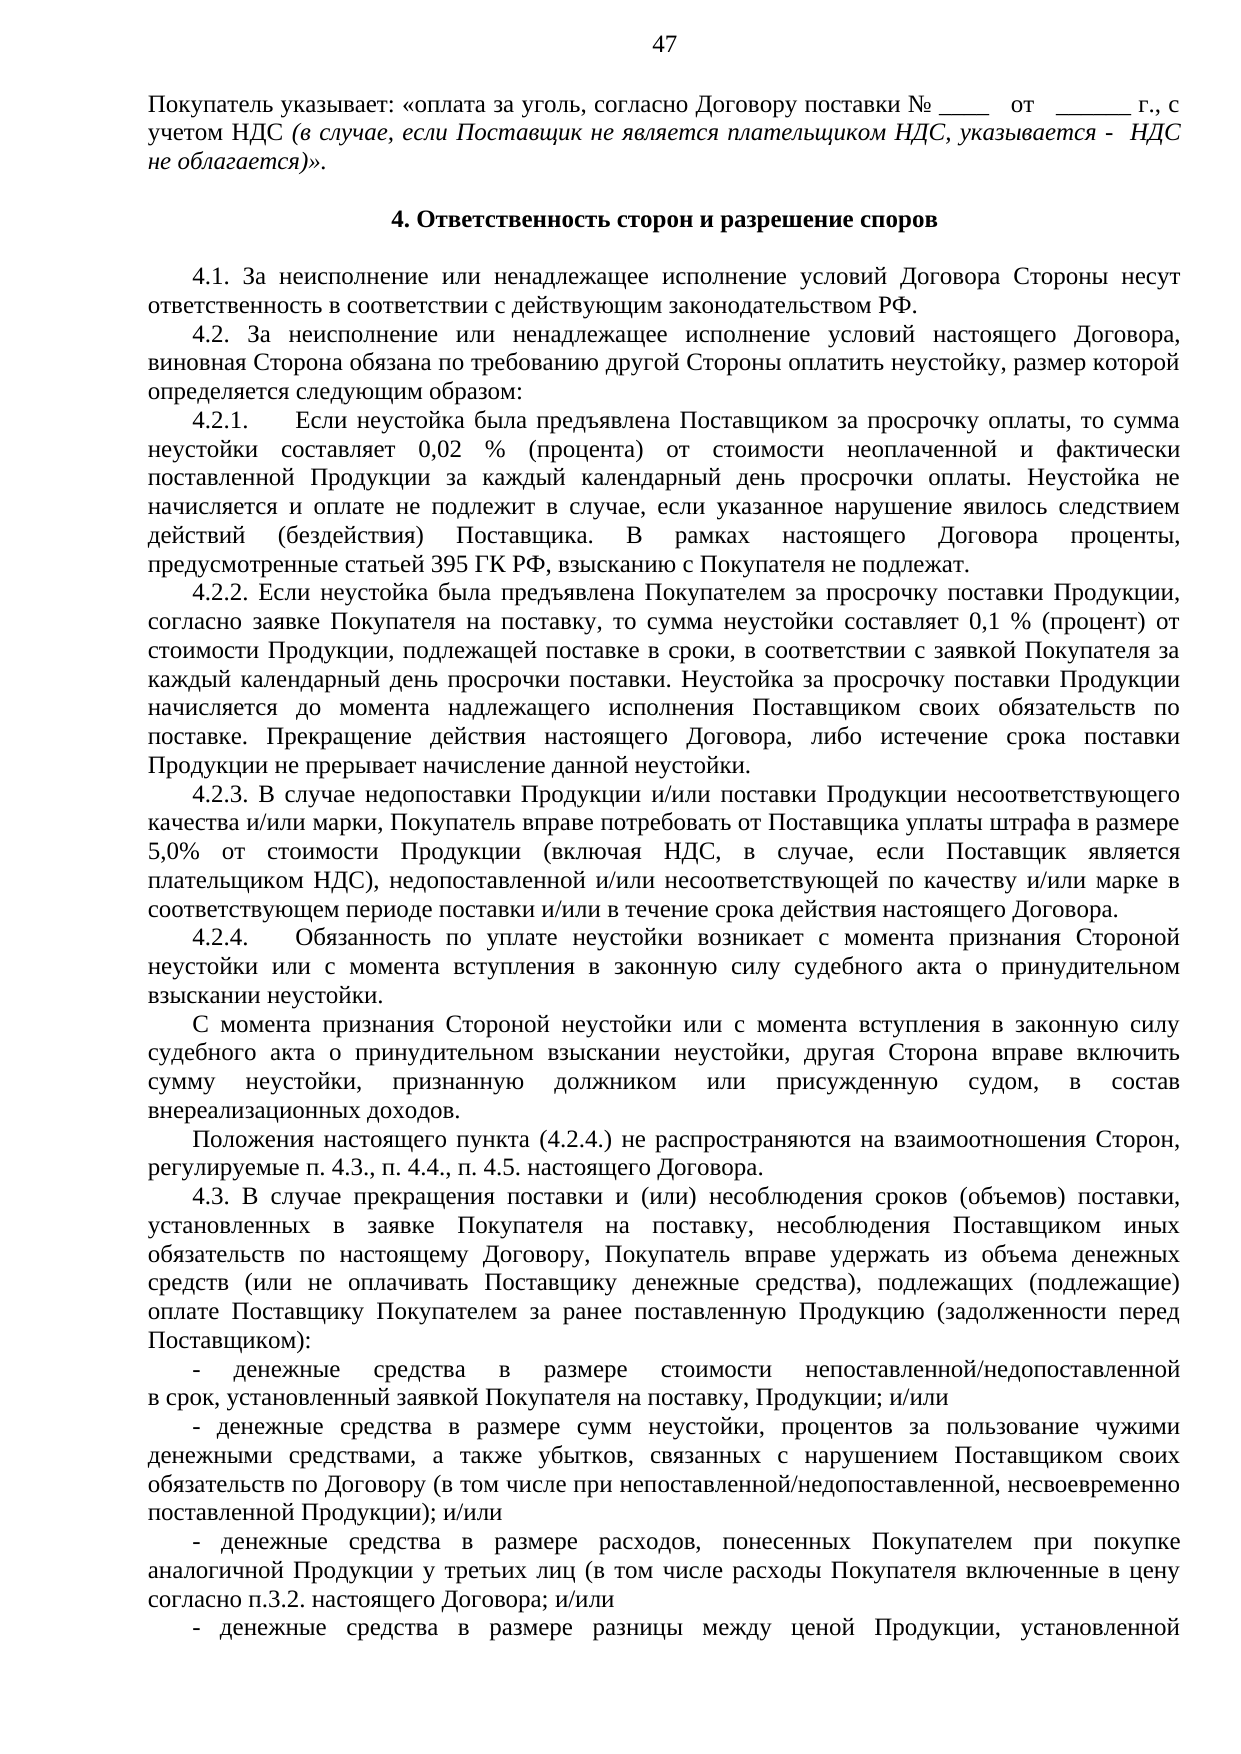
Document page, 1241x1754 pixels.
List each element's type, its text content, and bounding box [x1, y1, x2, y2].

text 4.1. За неисполнение или ненадлежащее исполнение условий Договора Стороны несут ответственность в соответствии с действующим законодательством РФ. [148, 261, 1181, 319]
text 4.2.4. Обязанность по уплате неустойки возникает с момента признания Стороной неустойки или с момента вступления в законную силу судебного акта о принудительном взыскании неустойки. [148, 922, 1181, 1009]
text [148, 1612, 1181, 1641]
text 4.2.3. В случае недопоставки Продукции и/или поставки Продукции несоответствующего качества и/или марки, Покупатель вправе потребовать от Поставщика уплаты штрафа в размере 5,0% от стоимости Продукции (включая НДС, в случае, если Поставщик является плательщиком НДС), недопоставленной и/или несоответствующей по качеству и/или марке в соответствующем периоде поставки и/или в течение срока действия настоящего Договора. [148, 779, 1181, 922]
text С момента признания Стороной неустойки или с момента вступления в законную силу судебного акта о принудительном взыскании неустойки, другая Сторона вправе включить сумму неустойки, признанную должником или присужденную судом, в состав внереализационных доходов. [148, 1009, 1181, 1124]
text Положения настоящего пункта (4.2.4.) не распространяются на взаимоотношения Сторон, регулируемые п. 4.3., п. 4.4., п. 4.5. настоящего Договора. [148, 1124, 1181, 1181]
text 4. Ответственность сторон и разрешение споров [148, 204, 1181, 232]
text 4.2.2. Если неустойка была предъявлена Покупателем за просрочку поставки Продукции, согласно заявке Покупателя на поставку, то сумма неустойки составляет 0,1 % (процент) от стоимости Продукции, подлежащей поставке в сроки, в соответствии с заявкой Покупателя за каждый календарный день просрочки поставки. Неустойка за просрочку поставки Продукции начисляется до момента надлежащего исполнения Поставщиком своих обязательств по поставке. Прекращение действия настоящего Договора, либо истечение срока поставки Продукции не прерывает начисление данной неустойки. [148, 577, 1181, 779]
text 4.3. В случае прекращения поставки и (или) несоблюдения сроков (объемов) поставки, установленных в заявке Покупателя на поставку, несоблюдения Поставщиком иных обязательств по настоящему Договору, Покупатель вправе удержать из объема денежных средств (или не оплачивать Поставщику денежные средства), подлежащих (подлежащие) оплате Поставщику Покупателем за ранее поставленную Продукцию (задолженности перед Поставщиком): [148, 1181, 1181, 1354]
text - денежные средства в размере расходов, понесенных Покупателем при покупке аналогичной Продукции у третьих лиц (в том числе расходы Покупателя включенные в цену согласно п.3.2. настоящего Договора; и/или [148, 1526, 1181, 1612]
text - денежные средства в размере сумм неустойки, процентов за пользование чужими денежными средствами, а также убытков, связанных с нарушением Поставщиком своих обязательств по Договору (в том числе при непоставленной/недопоставленной, несвоевременно поставленной Продукции); и/или [148, 1411, 1181, 1526]
text 4.2.1. Если неустойка была предъявлена Поставщиком за просрочку оплаты, то сумма неустойки составляет 0,02 % (процента) от стоимости неоплаченной и фактически поставленной Продукции за каждый календарный день просрочки оплаты. Неустойка не начисляется и оплате не подлежит в случае, если указанное нарушение явилось следствием действий (бездействия) Поставщика. В рамках настоящего Договора проценты, предусмотренные статьей 395 ГК РФ, взысканию с Покупателя не подлежат. [148, 405, 1181, 577]
text - денежные средства в размере стоимости непоставленной/недопоставленной в срок, установленный заявкой Покупателя на поставку, Продукции; и/или [148, 1354, 1181, 1411]
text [148, 89, 1181, 175]
text 4.2. За неисполнение или ненадлежащее исполнение условий настоящего Договора, виновная Сторона обязана по требованию другой Стороны оплатить неустойку, размер которой определяется следующим образом: [148, 319, 1181, 405]
